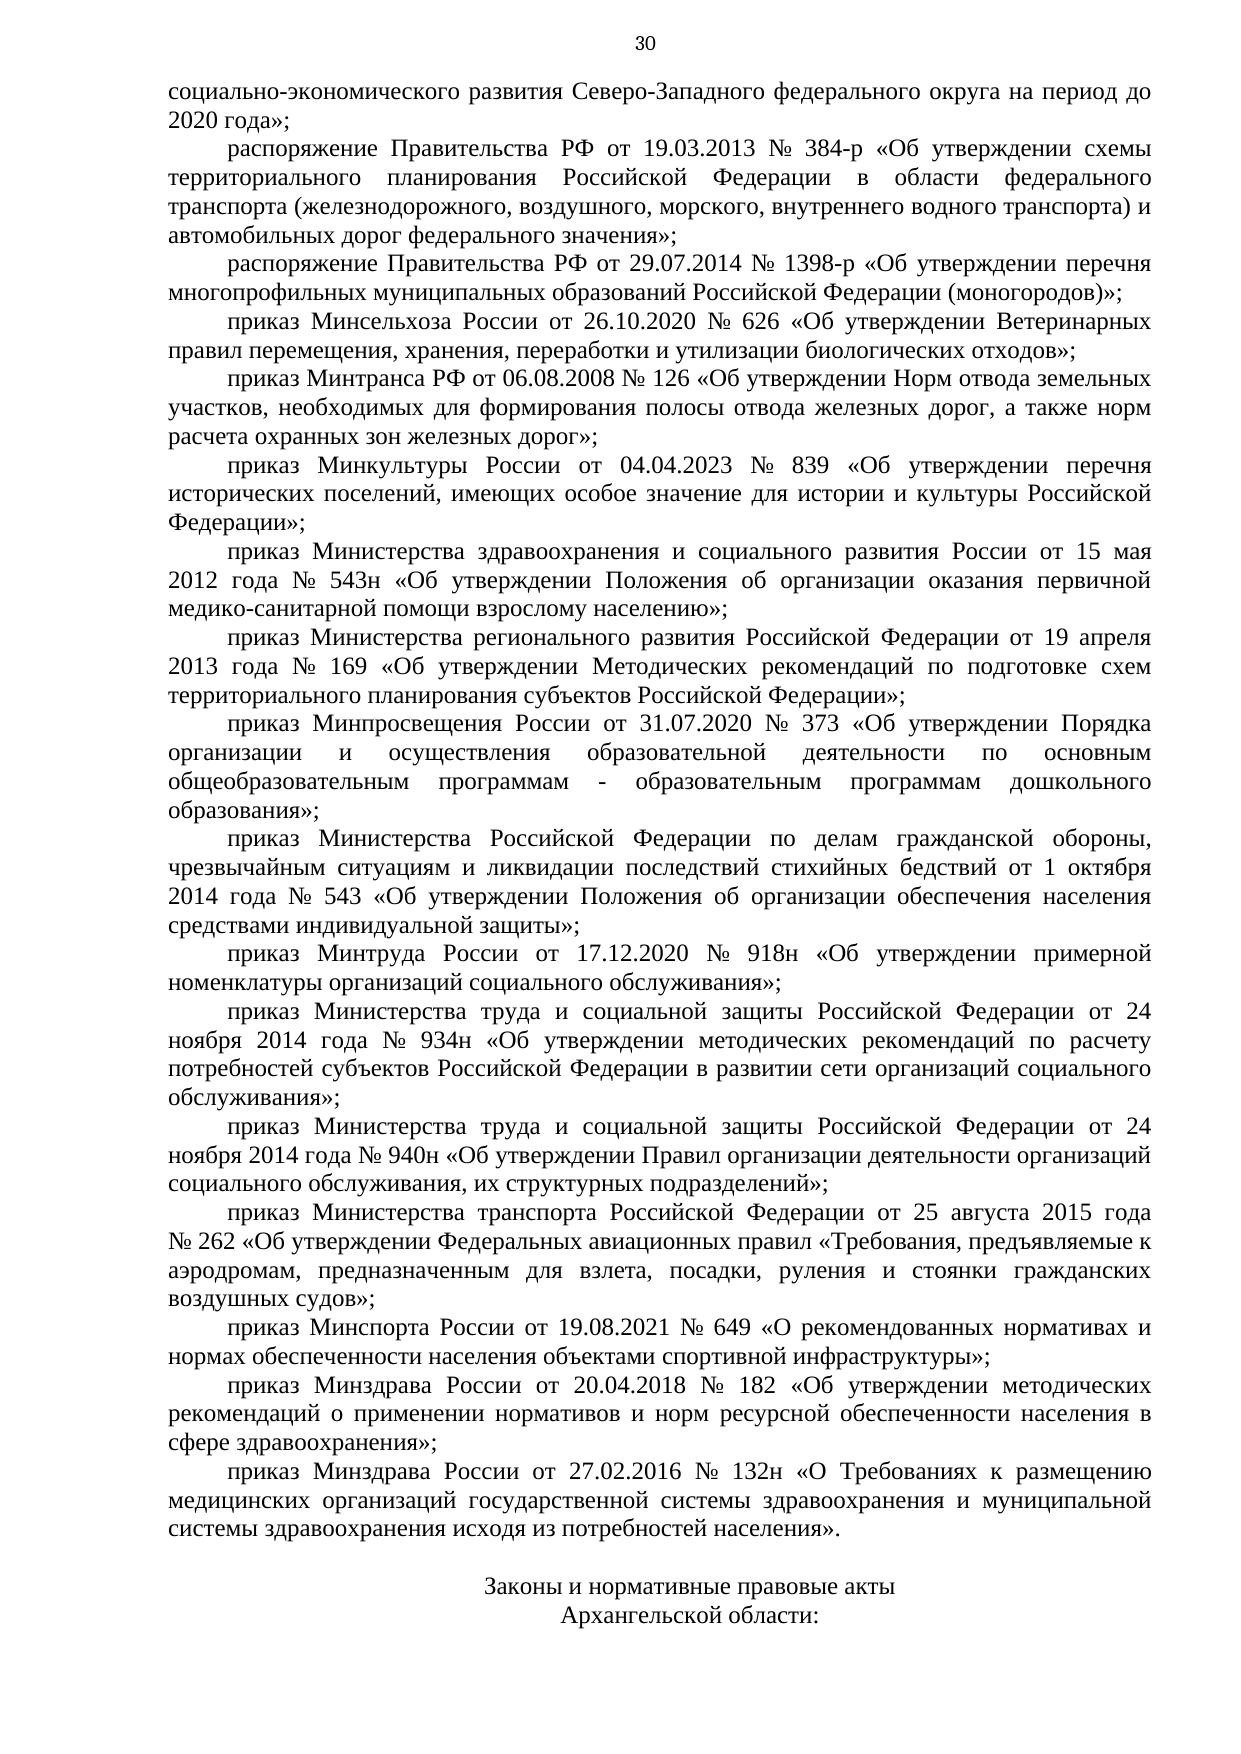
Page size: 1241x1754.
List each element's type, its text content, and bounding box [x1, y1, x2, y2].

text Архангельской области: [168, 1600, 1152, 1628]
text приказ Министерства транспорта Российской Федерации от 25 августа 2015 года № 262 «Об утверждении Федеральных авиационных правил «Требования, предъявляемые к аэродромам, предназначенным для взлета, посадки, руления и стоянки гражданских воздушных судов»; [168, 1197, 1152, 1312]
text приказ Министерства регионального развития Российской Федерации от 19 апреля 2013 года № 169 «Об утверждении Методических рекомендаций по подготовке схем территориального планирования субъектов Российской Федерации»; [168, 622, 1152, 708]
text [168, 76, 1152, 133]
text приказ Минтруда России от 17.12.2020 № 918н «Об утверждении примерной номенклатуры организаций социального обслуживания»; [168, 938, 1152, 996]
text приказ Минкультуры России от 04.04.2023 № 839 «Об утверждении перечня исторических поселений, имеющих особое значение для истории и культуры Российской Федерации»; [168, 450, 1152, 536]
text приказ Минздрава России от 27.02.2016 № 132н «О Требованиях к размещению медицинских организаций государственной системы здравоохранения и муниципальной системы здравоохранения исходя из потребностей населения». [168, 1456, 1152, 1542]
text распоряжение Правительства РФ от 29.07.2014 № 1398-р «Об утверждении перечня многопрофильных муниципальных образований Российской Федерации (моногородов)»; [168, 248, 1152, 306]
text распоряжение Правительства РФ от 19.03.2013 № 384-р «Об утверждении схемы территориального планирования Российской Федерации в области федерального транспорта (железнодорожного, воздушного, морского, внутреннего водного транспорта) и автомобильных дорог федерального значения»; [168, 133, 1152, 248]
text приказ Минтранса РФ от 06.08.2008 № 126 «Об утверждении Норм отвода земельных участков, необходимых для формирования полосы отвода железных дорог, а также норм расчета охранных зон железных дорог»; [168, 363, 1152, 450]
text приказ Минспорта России от 19.08.2021 № 649 «О рекомендованных нормативах и нормах обеспеченности населения объектами спортивной инфраструктуры»; [168, 1312, 1152, 1370]
text приказ Министерства здравоохранения и социального развития России от 15 мая 2012 года № 543н «Об утверждении Положения об организации оказания первичной медико-санитарной помощи взрослому населению»; [168, 536, 1152, 622]
text приказ Минпросвещения России от 31.07.2020 № 373 «Об утверждении Порядка организации и осуществления образовательной деятельности по основным общеобразовательным программам - образовательным программам дошкольного образования»; [168, 708, 1152, 823]
text приказ Минздрава России от 20.04.2018 № 182 «Об утверждении методических рекомендаций о применении нормативов и норм ресурсной обеспеченности населения в сфере здравоохранения»; [168, 1370, 1152, 1456]
text приказ Министерства труда и социальной защиты Российской Федерации от 24 ноября 2014 года № 940н «Об утверждении Правил организации деятельности организаций социального обслуживания, их структурных подразделений»; [168, 1111, 1152, 1197]
text приказ Министерства труда и социальной защиты Российской Федерации от 24 ноября 2014 года № 934н «Об утверждении методических рекомендаций по расчету потребностей субъектов Российской Федерации в развитии сети организаций социального обслуживания»; [168, 996, 1152, 1111]
text Законы и нормативные правовые акты [168, 1571, 1152, 1600]
text приказ Минсельхоза России от 26.10.2020 № 626 «Об утверждении Ветеринарных правил перемещения, хранения, переработки и утилизации биологических отходов»; [168, 306, 1152, 363]
text приказ Министерства Российской Федерации по делам гражданской обороны, чрезвычайным ситуациям и ликвидации последствий стихийных бедствий от 1 октября 2014 года № 543 «Об утверждении Положения об организации обеспечения населения средствами индивидуальной защиты»; [168, 823, 1152, 938]
